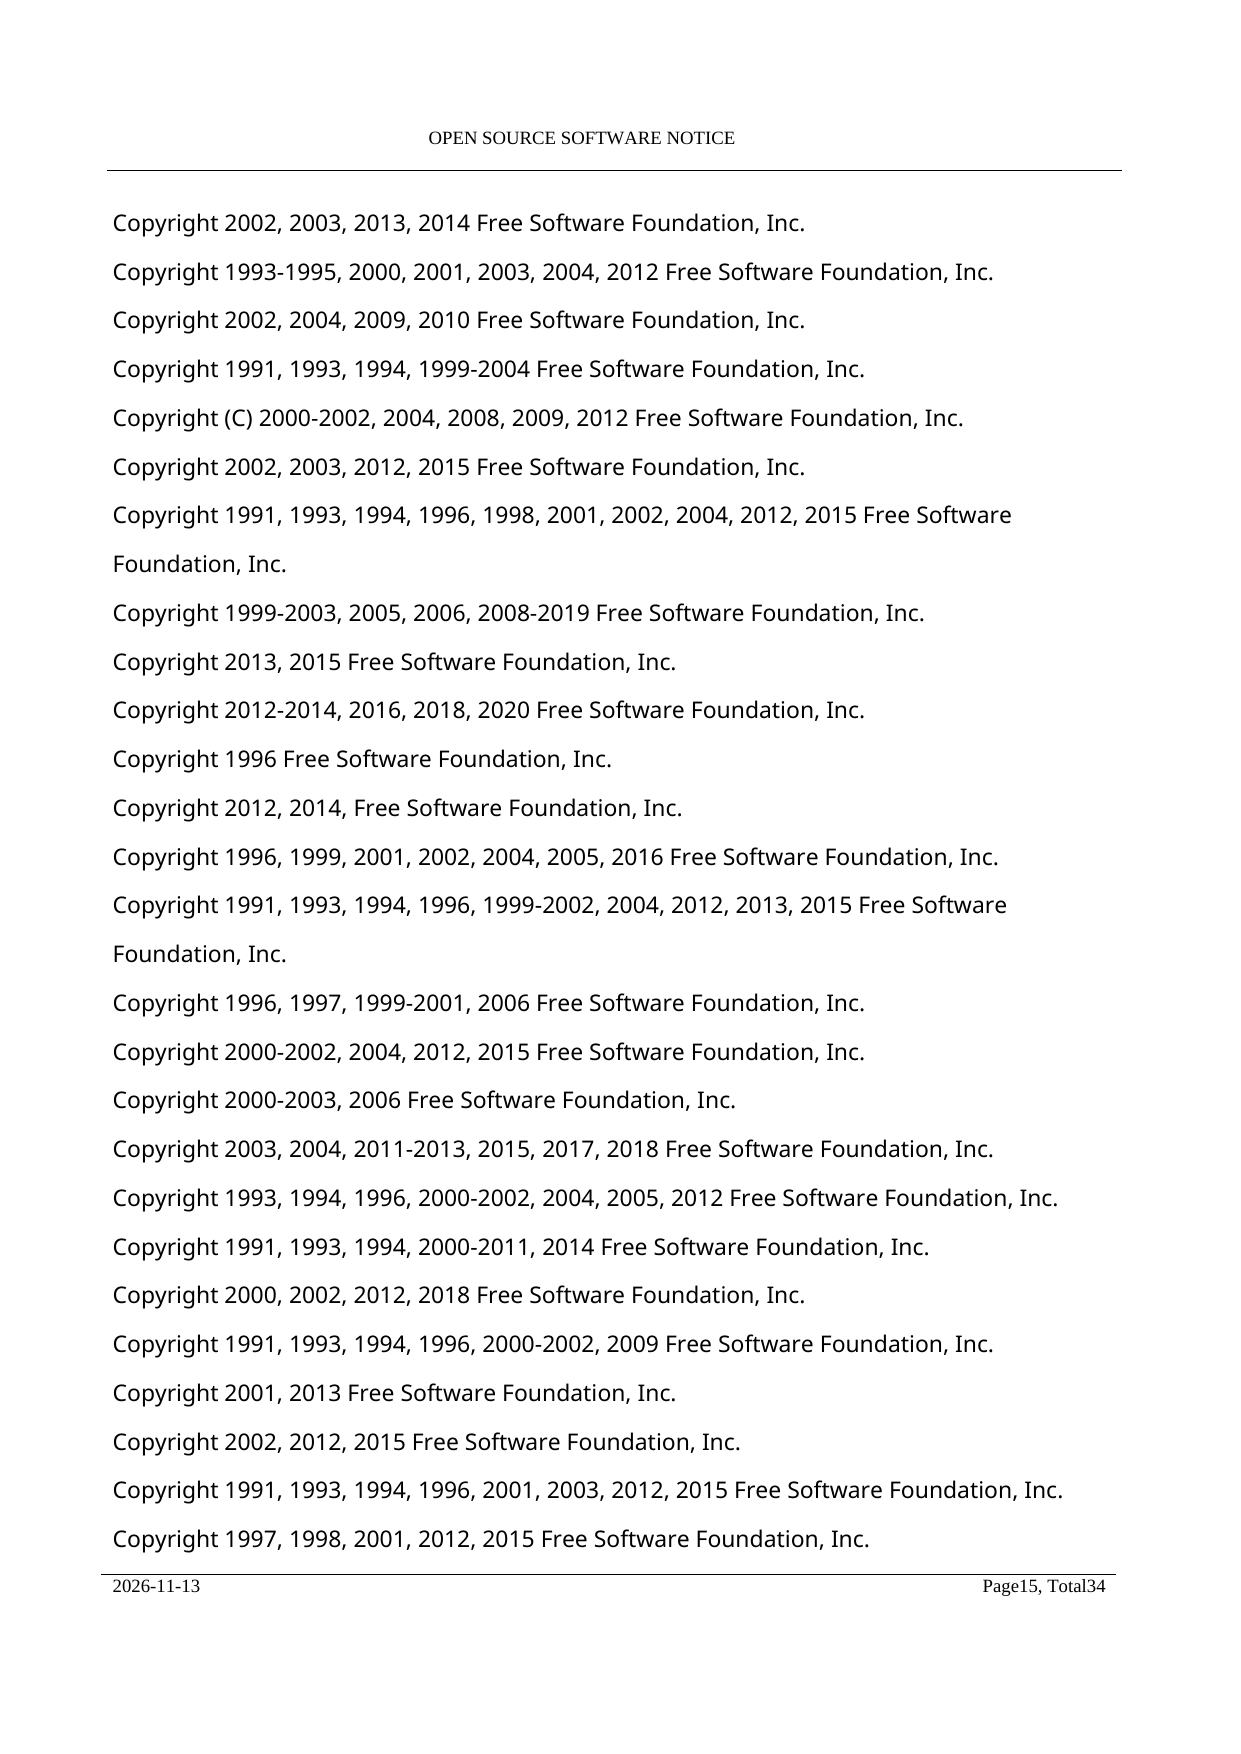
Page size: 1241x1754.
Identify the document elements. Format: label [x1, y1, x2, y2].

text [112, 206, 1128, 1555]
